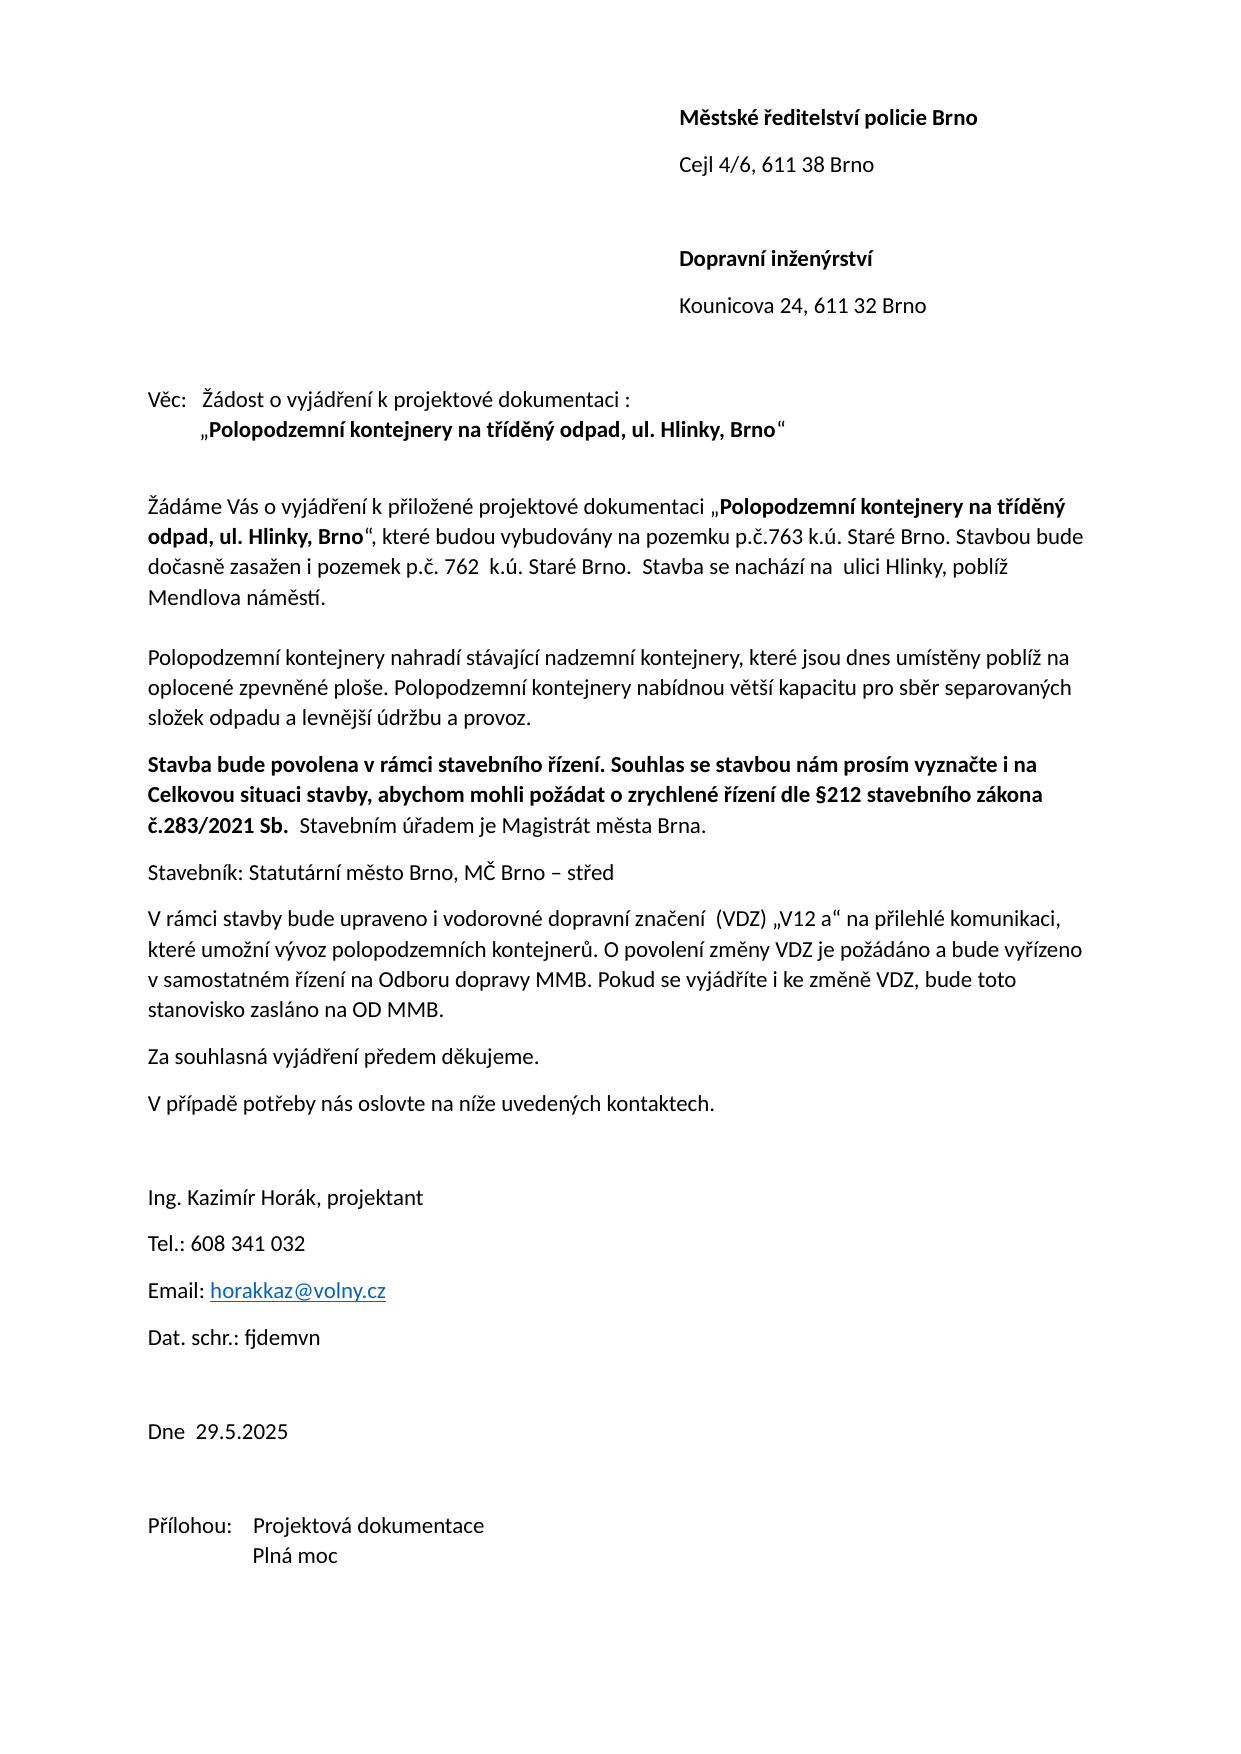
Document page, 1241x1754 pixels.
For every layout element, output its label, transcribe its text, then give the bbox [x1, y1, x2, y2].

text Email: horakkaz@volny.cz [148, 1276, 1093, 1304]
text Žádáme Vás o vyjádření k přiložené projektové dokumentaci „Polopodzemní kontejnery na tříděný odpad, ul. Hlinky, Brno“, které budou vybudovány na pozemku p.č.763 k.ú. Staré Brno. Stavbou bude dočasně zasažen i pozemek p.č. 762 k.ú. Staré Brno. Stavba se nachází na ulici Hlinky, poblíž Mendlova náměstí. Polopodzemní kontejnery nahradí stávající nadzemní kontejnery, které jsou dnes umístěny poblíž na oplocené zpevněné ploše. Polopodzemní kontejnery nabídnou větší kapacitu pro sběr separovaných složek odpadu a levnější údržbu a provoz. [148, 492, 1093, 731]
text Dopravní inženýrství [148, 244, 1093, 272]
text Kounicova 24, 611 32 Brno [679, 291, 1093, 319]
text Tel.: 608 341 032 [148, 1229, 1093, 1257]
text Stavebník: Statutární město Brno, MČ Brno – střed [148, 858, 1093, 886]
text Městské ředitelství policie Brno [148, 103, 1093, 131]
text Cejl 4/6, 611 38 Brno [148, 150, 1093, 178]
text Dat. schr.: fjdemvn [148, 1323, 1093, 1351]
text Věc: Žádost o vyjádření k projektové dokumentaci : „Polopodzemní kontejnery na tříděný odpad, ul. Hlinky, Brno“ [148, 385, 1093, 473]
text V případě potřeby nás oslovte na níže uvedených kontaktech. [148, 1089, 1093, 1117]
text V rámci stavby bude upraveno i vodorovné dopravní značení (VDZ) „V12 a“ na přilehlé komunikaci, které umožní vývoz polopodzemních kontejnerů. O povolení změny VDZ je požádáno a bude vyřízeno v samostatném řízení na Odboru dopravy MMB. Pokud se vyjádříte i ke změně VDZ, bude toto stanovisko zasláno na OD MMB. [148, 904, 1093, 1023]
text Přílohou: Projektová dokumentace Plná moc [148, 1511, 1093, 1569]
text Dne 29.5.2025 [148, 1417, 1093, 1445]
text Ing. Kazimír Horák, projektant [148, 1183, 1093, 1211]
text Za souhlasná vyjádření předem děkujeme. [148, 1042, 1093, 1070]
text Stavba bude povolena v rámci stavebního řízení. Souhlas se stavbou nám prosím vyznačte i na Celkovou situaci stavby, abychom mohli požádat o zrychlené řízení dle §212 stavebního zákona č.283/2021 Sb. Stavebním úřadem je Magistrát města Brna. [148, 750, 1093, 839]
